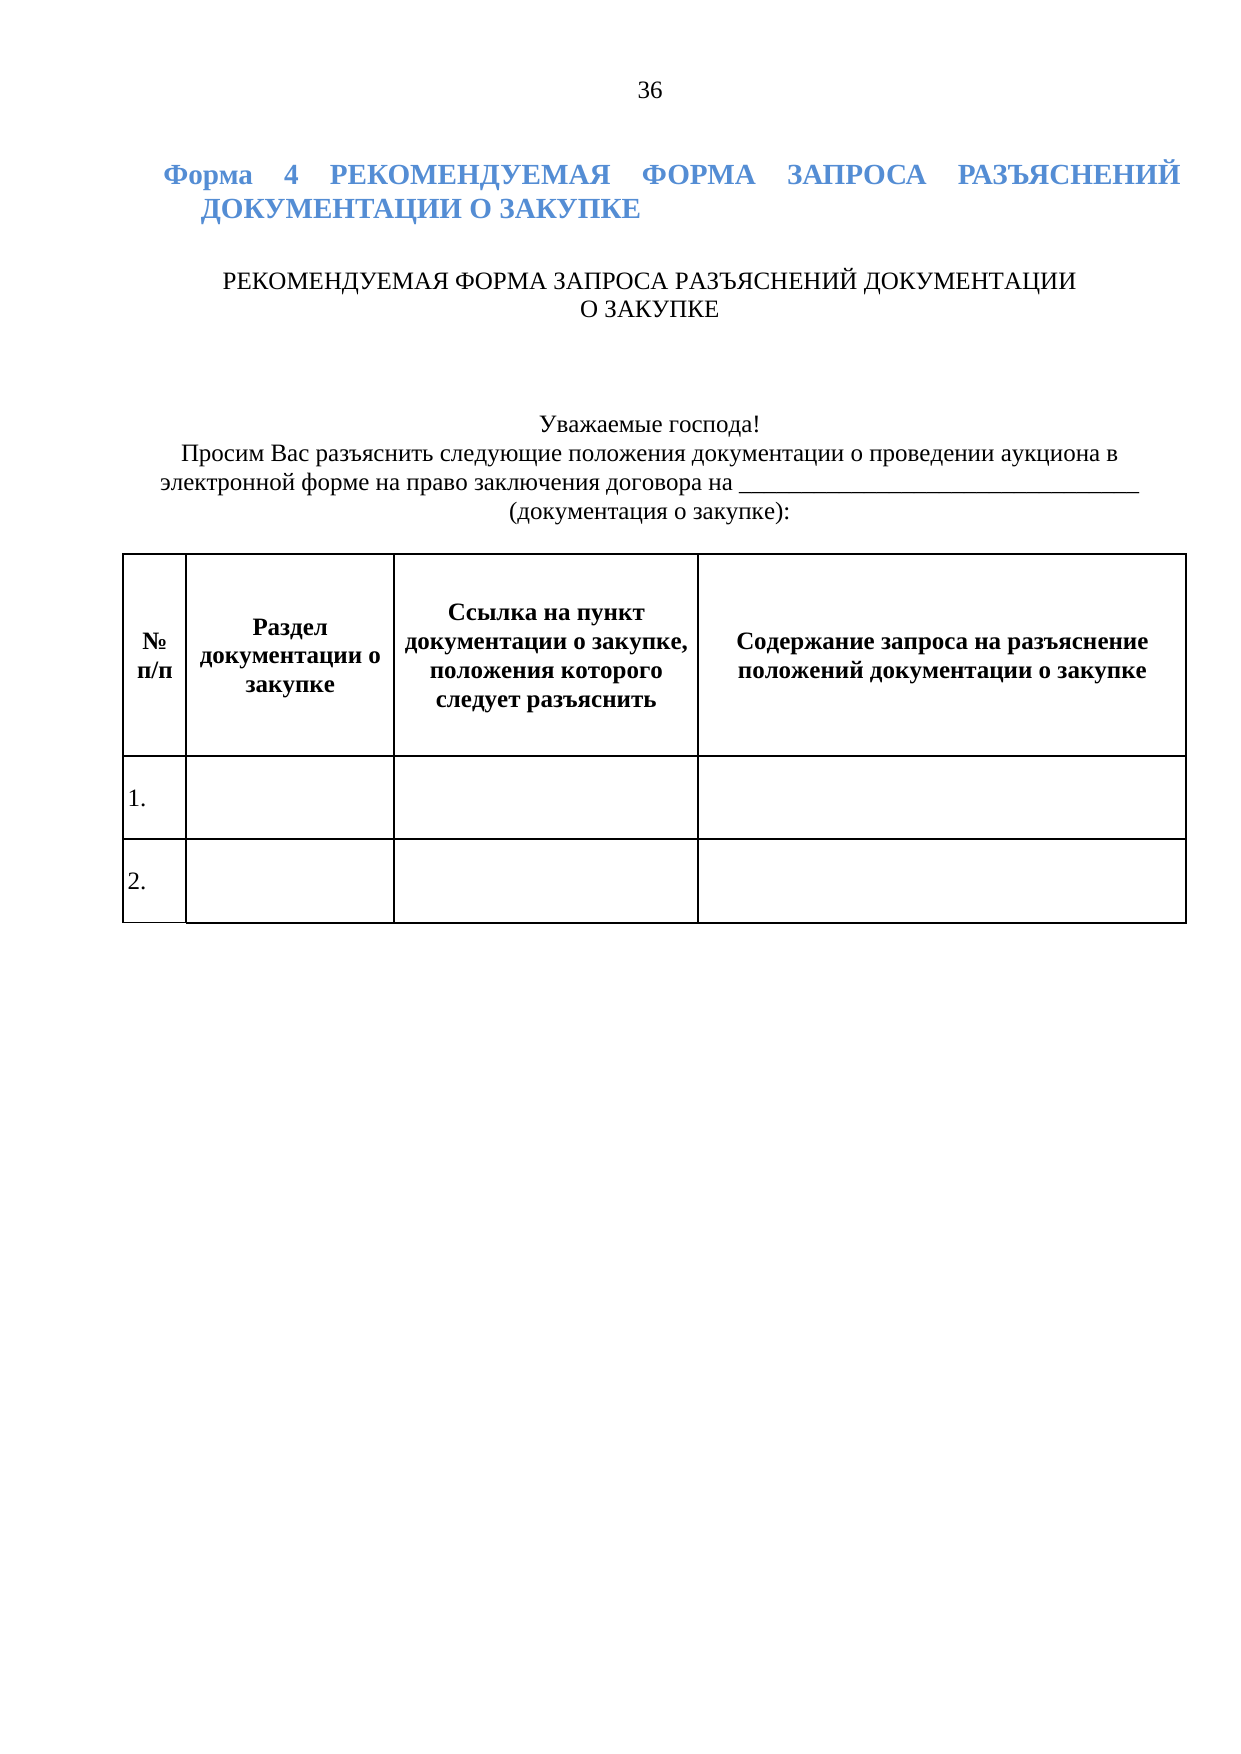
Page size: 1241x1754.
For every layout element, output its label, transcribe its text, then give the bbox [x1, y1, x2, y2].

table_header Ссылка на пункт документации о закупке, положения которого следует разъяснить [395, 555, 697, 755]
table_cell [187, 757, 393, 838]
table_cell [699, 757, 1185, 838]
text О ЗАКУПКЕ [118, 294, 1181, 323]
table_header № п/п [124, 555, 185, 755]
text Просим Вас разъяснить следующие положения документации о проведении аукциона в электронной форме на право заключения договора на ________________________________ (документация о закупке): [118, 438, 1181, 524]
table_cell [395, 840, 697, 922]
table_cell [699, 840, 1185, 922]
table_cell 2. [124, 840, 185, 922]
subtitle Форма 4 РЕКОМЕНДУЕМАЯ ФОРМА ЗАПРОСА РАЗЪЯСНЕНИЙ ДОКУМЕНТАЦИИ О ЗАКУПКЕ [163, 157, 1181, 224]
table_cell [395, 757, 697, 838]
text Уважаемые господа! [118, 409, 1181, 438]
table_header Раздел документации о закупке [187, 555, 393, 755]
text РЕКОМЕНДУЕМАЯ ФОРМА ЗАПРОСА РАЗЪЯСНЕНИЙ ДОКУМЕНТАЦИИ [118, 266, 1181, 294]
table_cell [187, 840, 393, 922]
table_header Содержание запроса на разъяснение положений документации о закупке [699, 555, 1185, 755]
table_cell 1. [124, 757, 185, 838]
